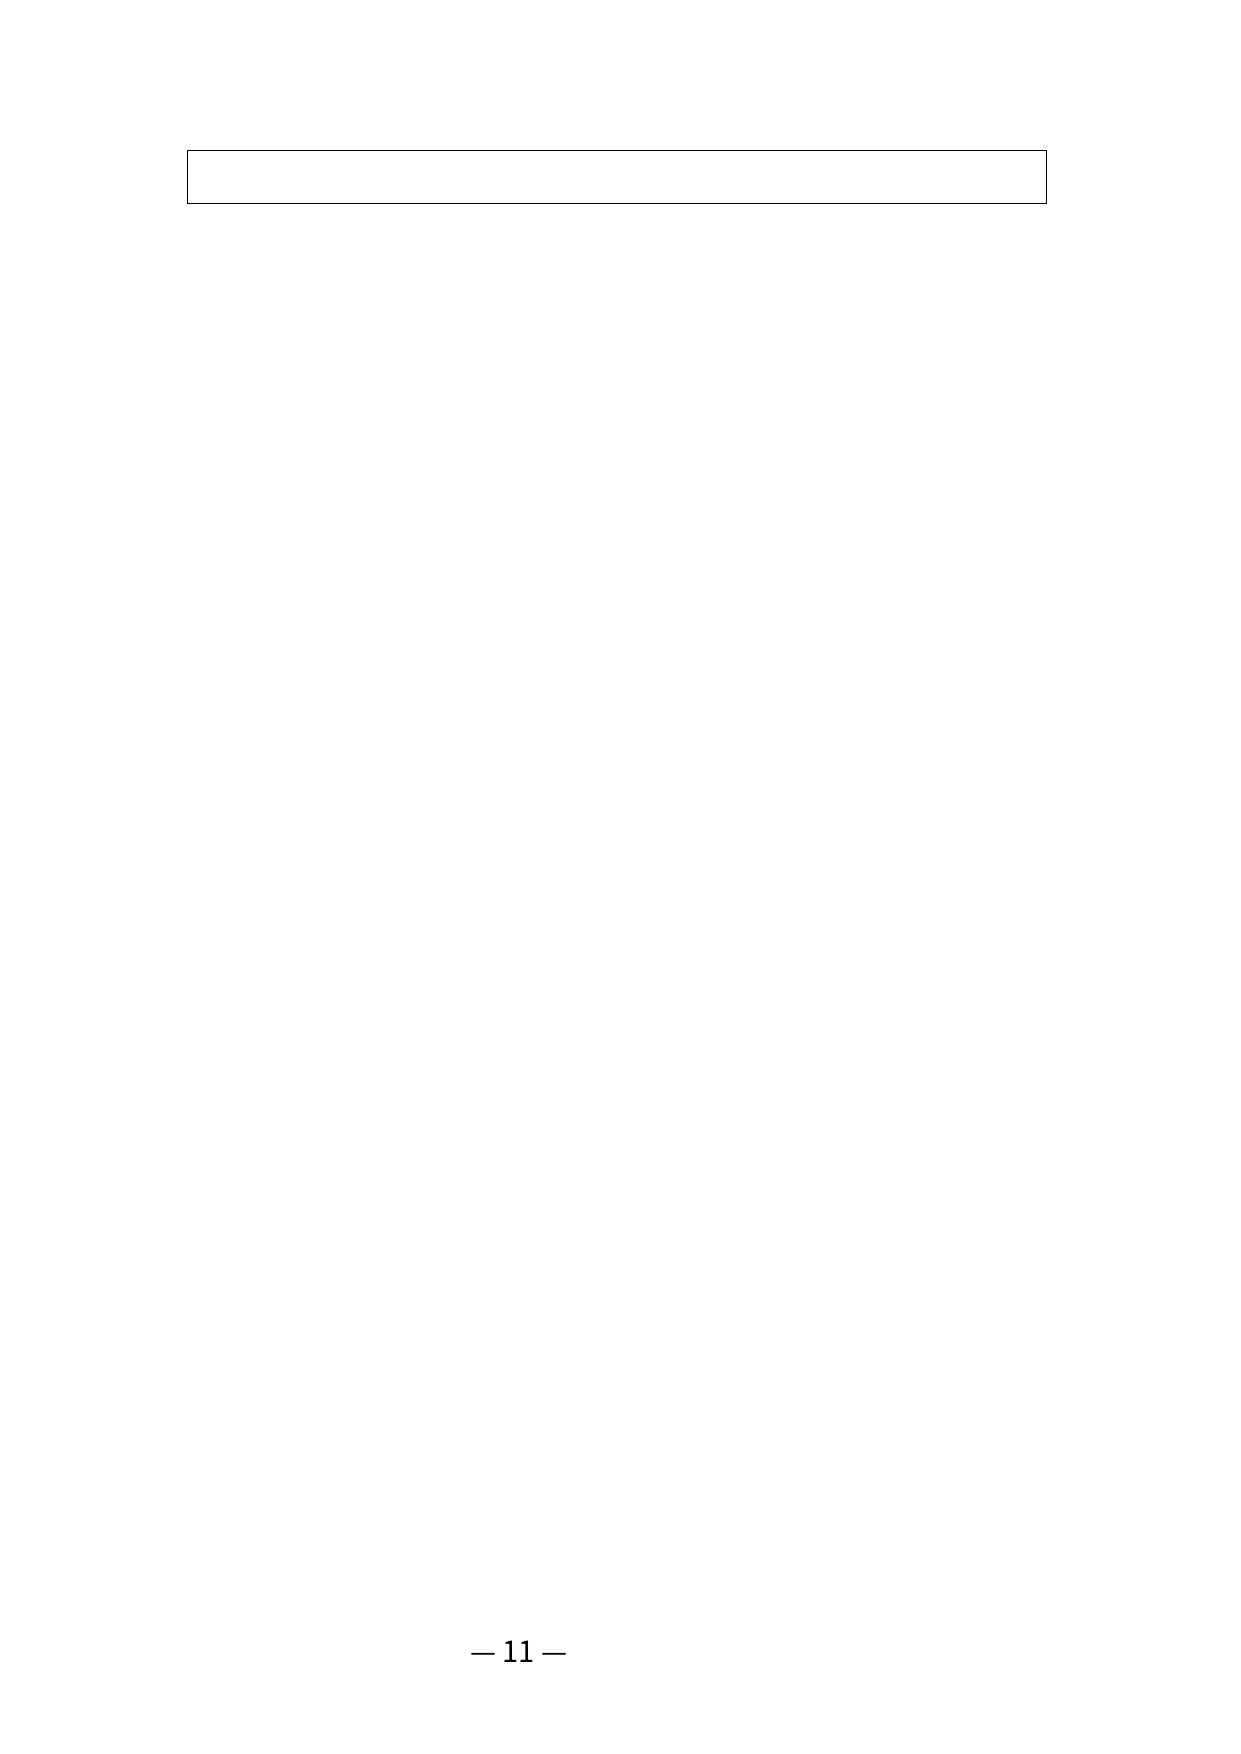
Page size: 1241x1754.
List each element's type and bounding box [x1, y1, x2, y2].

table_cell [188, 151, 1046, 203]
